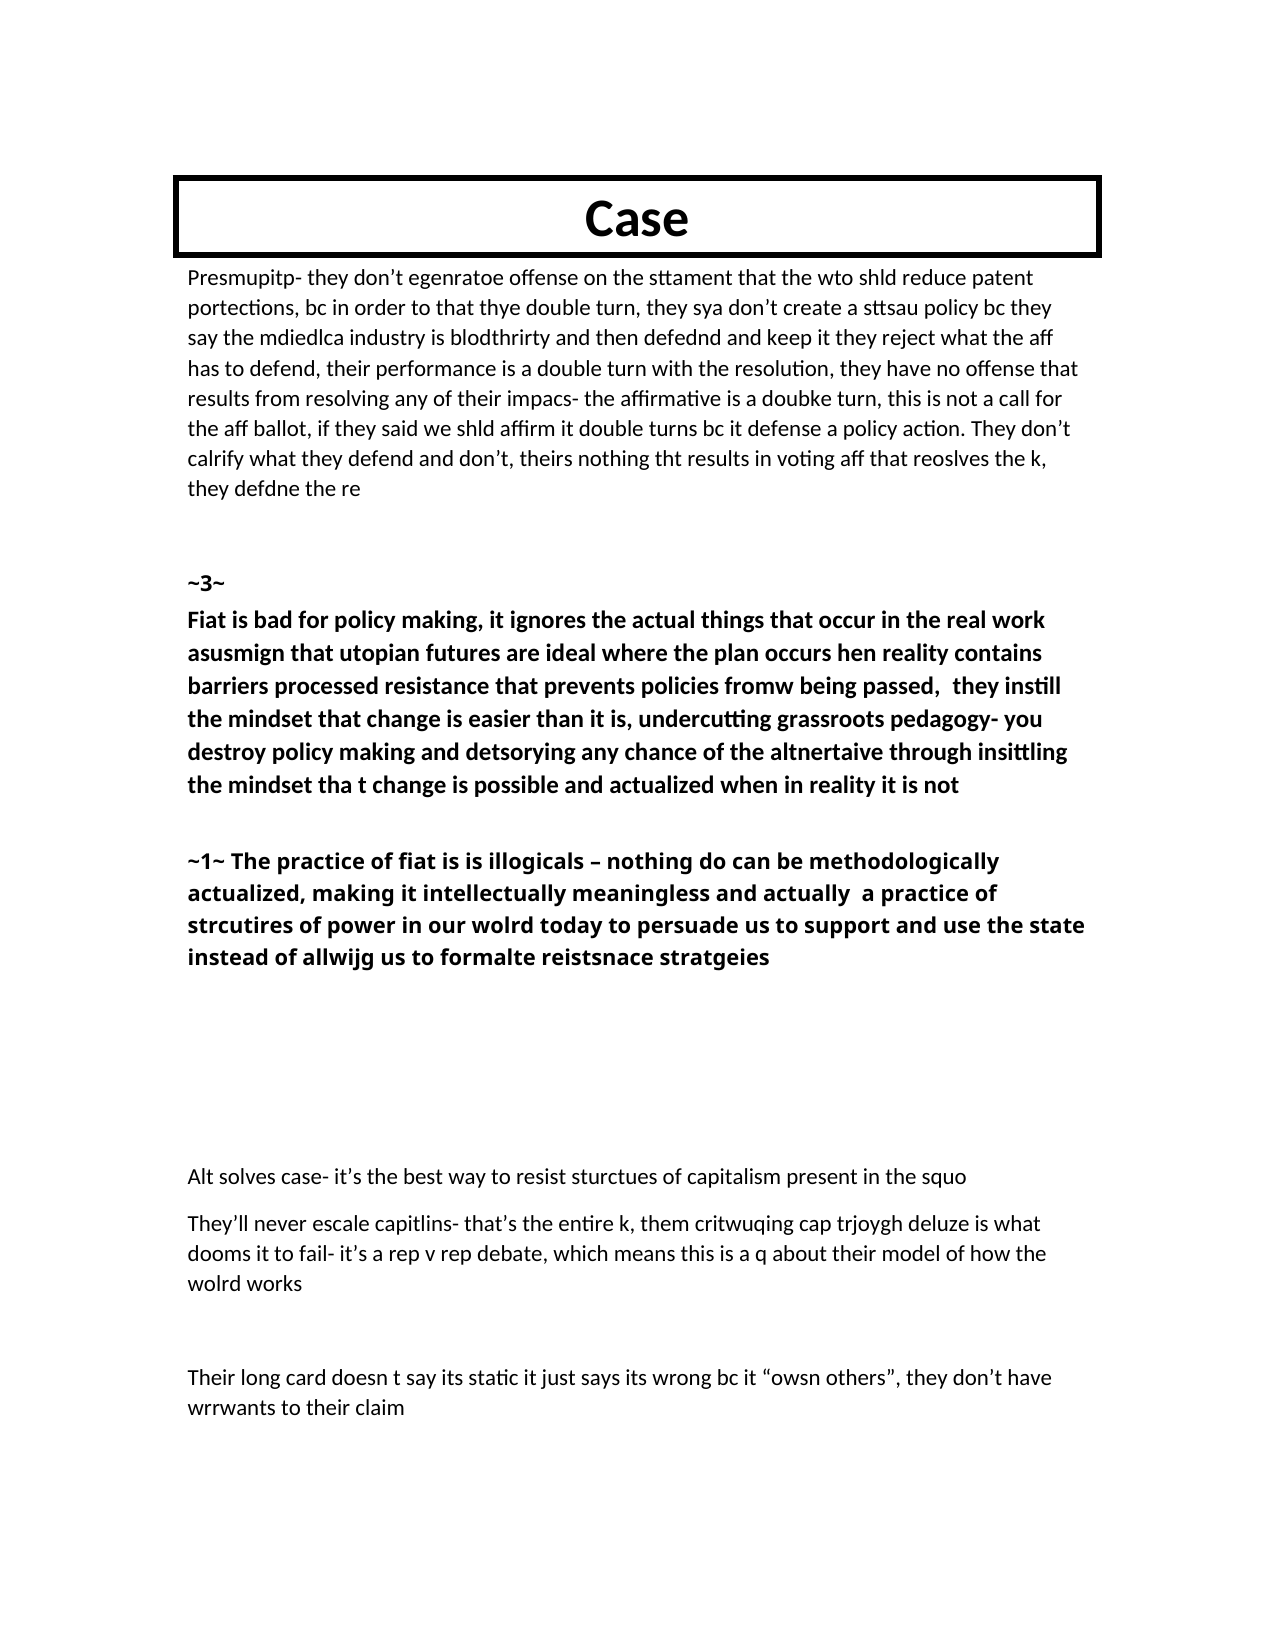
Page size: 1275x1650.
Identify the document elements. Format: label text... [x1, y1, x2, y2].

subtitle ~1~ The practice of fiat is is illogicals – nothing do can be methodologically actualized, making it intellectually meaningless and actually a practice of strcutires of power in our wolrd today to persuade us to support and use the state instead of allwijg us to formalte reistsnace stratgeies [187, 846, 1087, 972]
subtitle Case [179, 181, 1096, 252]
subtitle ~3~ [187, 568, 1087, 598]
text Their long card doesn t say its static it just says its wrong bc it “owsn others”, they don’t have wrrwants to their claim [187, 1363, 1087, 1421]
text Presmupitp- they don’t egenratoe offense on the sttament that the wto shld reduce patent portections, bc in order to that thye double turn, they sya don’t create a sttsau policy bc they say the mdiedlca industry is blodthrirty and then defednd and keep it they reject what the aff has to defend, their performance is a double turn with the resolution, they have no offense that results from resolving any of their impacs- the affirmative is a doubke turn, this is not a call for the aff ballot, if they said we shld affirm it double turns bc it defense a policy action. They don’t calrify what they defend and don’t, theirs nothing tht results in voting aff that reoslves the k, they defdne the re [187, 263, 1087, 502]
subtitle Fiat is bad for policy making, it ignores the actual things that occur in the real work asusmign that utopian futures are ideal where the plan occurs hen reality contains barriers processed resistance that prevents policies fromw being passed, they instill the mindset that change is easier than it is, undercutting grassroots pedagogy- you destroy policy making and detsorying any chance of the altnertaive through insittling the mindset tha t change is possible and actualized when in reality it is not [187, 604, 1087, 799]
text Alt solves case- it’s the best way to resist sturctues of capitalism present in the squo [187, 1162, 1087, 1190]
text They’ll never escale capitlins- that’s the entire k, them critwuqing cap trjoygh deluze is what dooms it to fail- it’s a rep v rep debate, which means this is a q about their model of how the wolrd works [187, 1209, 1087, 1297]
